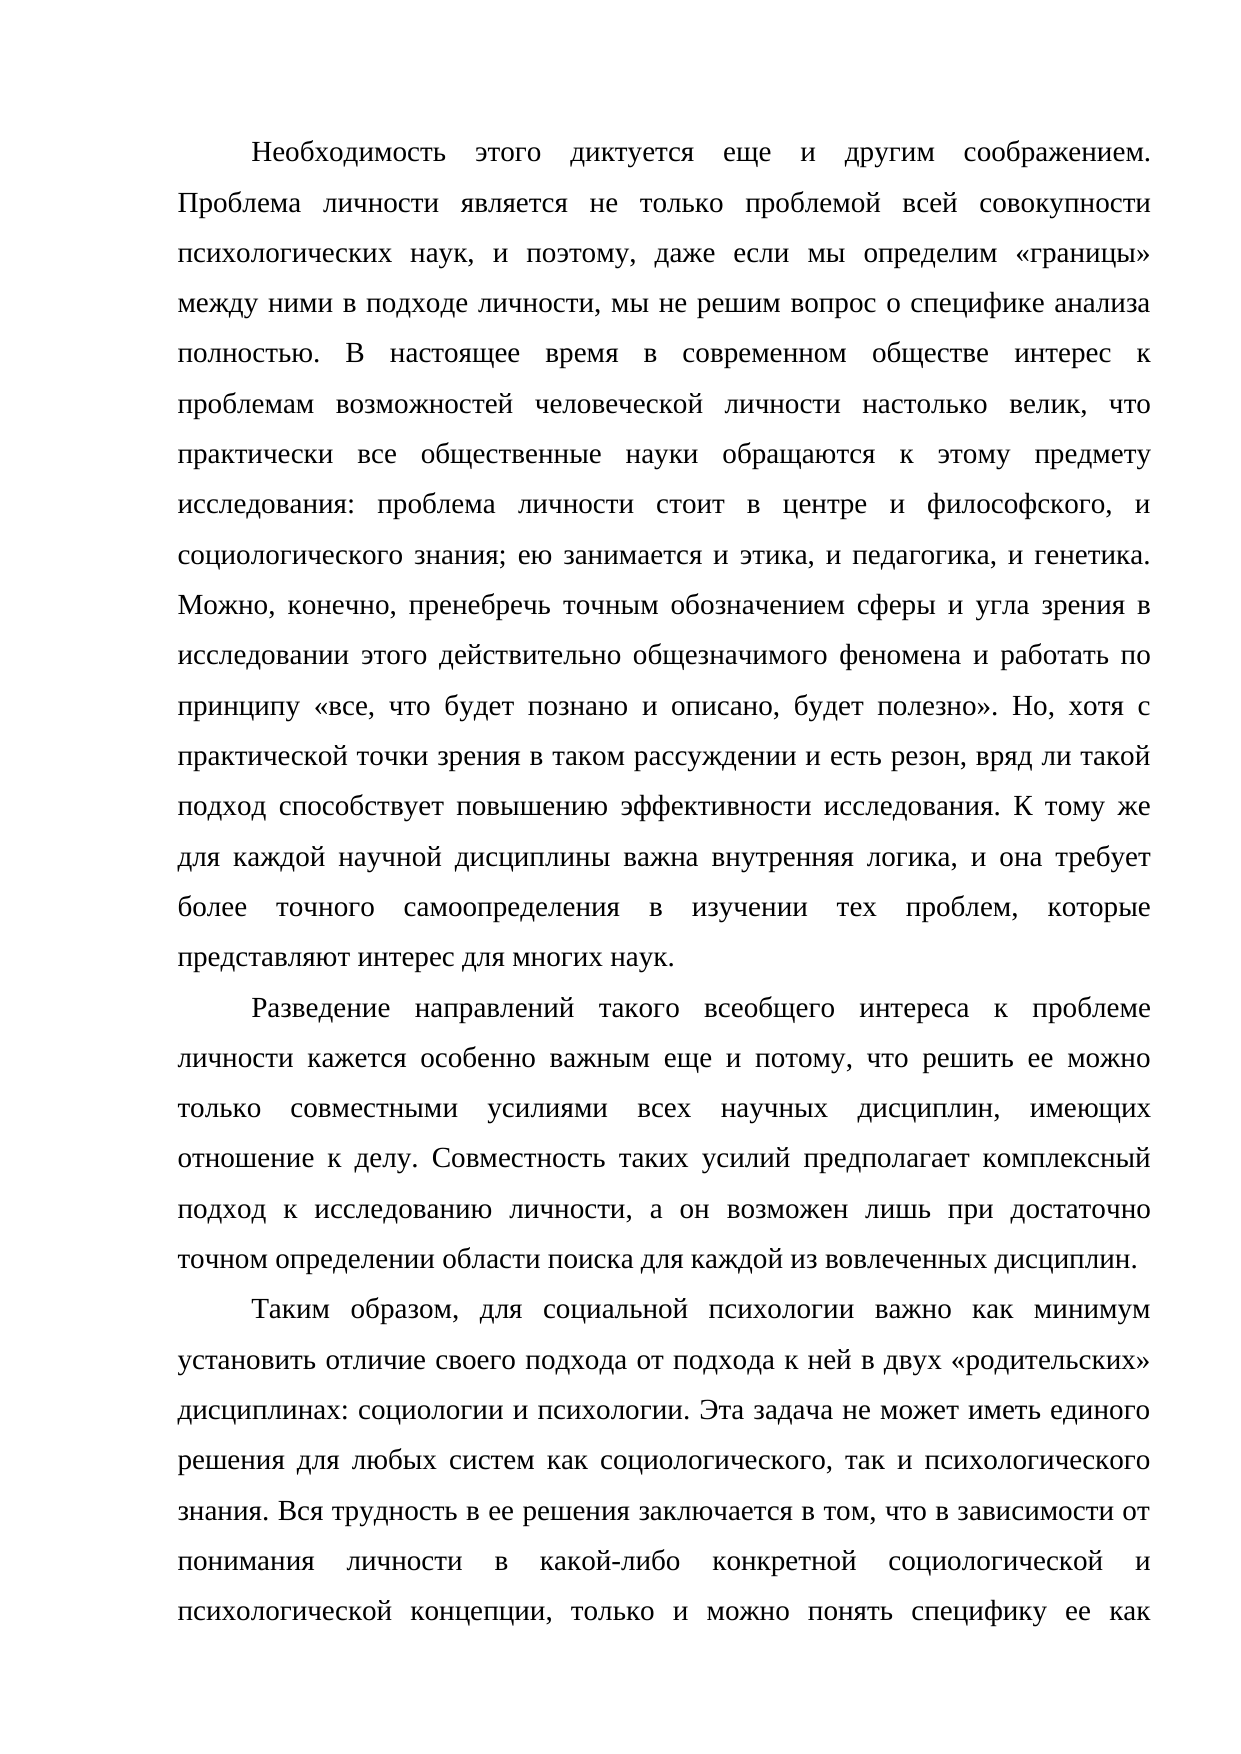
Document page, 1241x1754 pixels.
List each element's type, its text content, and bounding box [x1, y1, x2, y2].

text Необходимость этого диктуется еще и другим соображением. Проблема личности является не только проблемой всей совокупности психологических наук, и поэтому, даже если мы определим «границы» между ними в подходе личности, мы не решим вопрос о специфике анализа полностью. В настоящее время в современном обществе интерес к проблемам возможностей человеческой личности настолько велик, что практически все общественные науки обращаются к этому предмету исследования: проблема личности стоит в центре и философского, и социологического знания; ею занимается и этика, и педагогика, и генетика. Можно, конечно, пренебречь точным обозначением сферы и угла зрения в исследовании этого действительно общезначимого феномена и работать по принципу «все, что будет познано и описано, будет полезно». Но, хотя с практической точки зрения в таком рассуждении и есть резон, вряд ли такой подход способствует повышению эффективности исследования. К тому же для каждой научной дисциплины важна внутренняя логика, и она требует более точного самоопределения в изучении тех проблем, которые представляют интерес для многих наук. [177, 134, 1152, 973]
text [177, 1292, 1152, 1627]
text Разведение направлений такого всеобщего интереса к проблеме личности кажется особенно важным еще и потому, что решить ее можно только совместными усилиями всех научных дисциплин, имеющих отношение к делу. Совместность таких усилий предполагает комплексный подход к исследованию личности, а он возможен лишь при достаточно точном определении области поиска для каждой из вовлеченных дисциплин. [177, 990, 1152, 1275]
